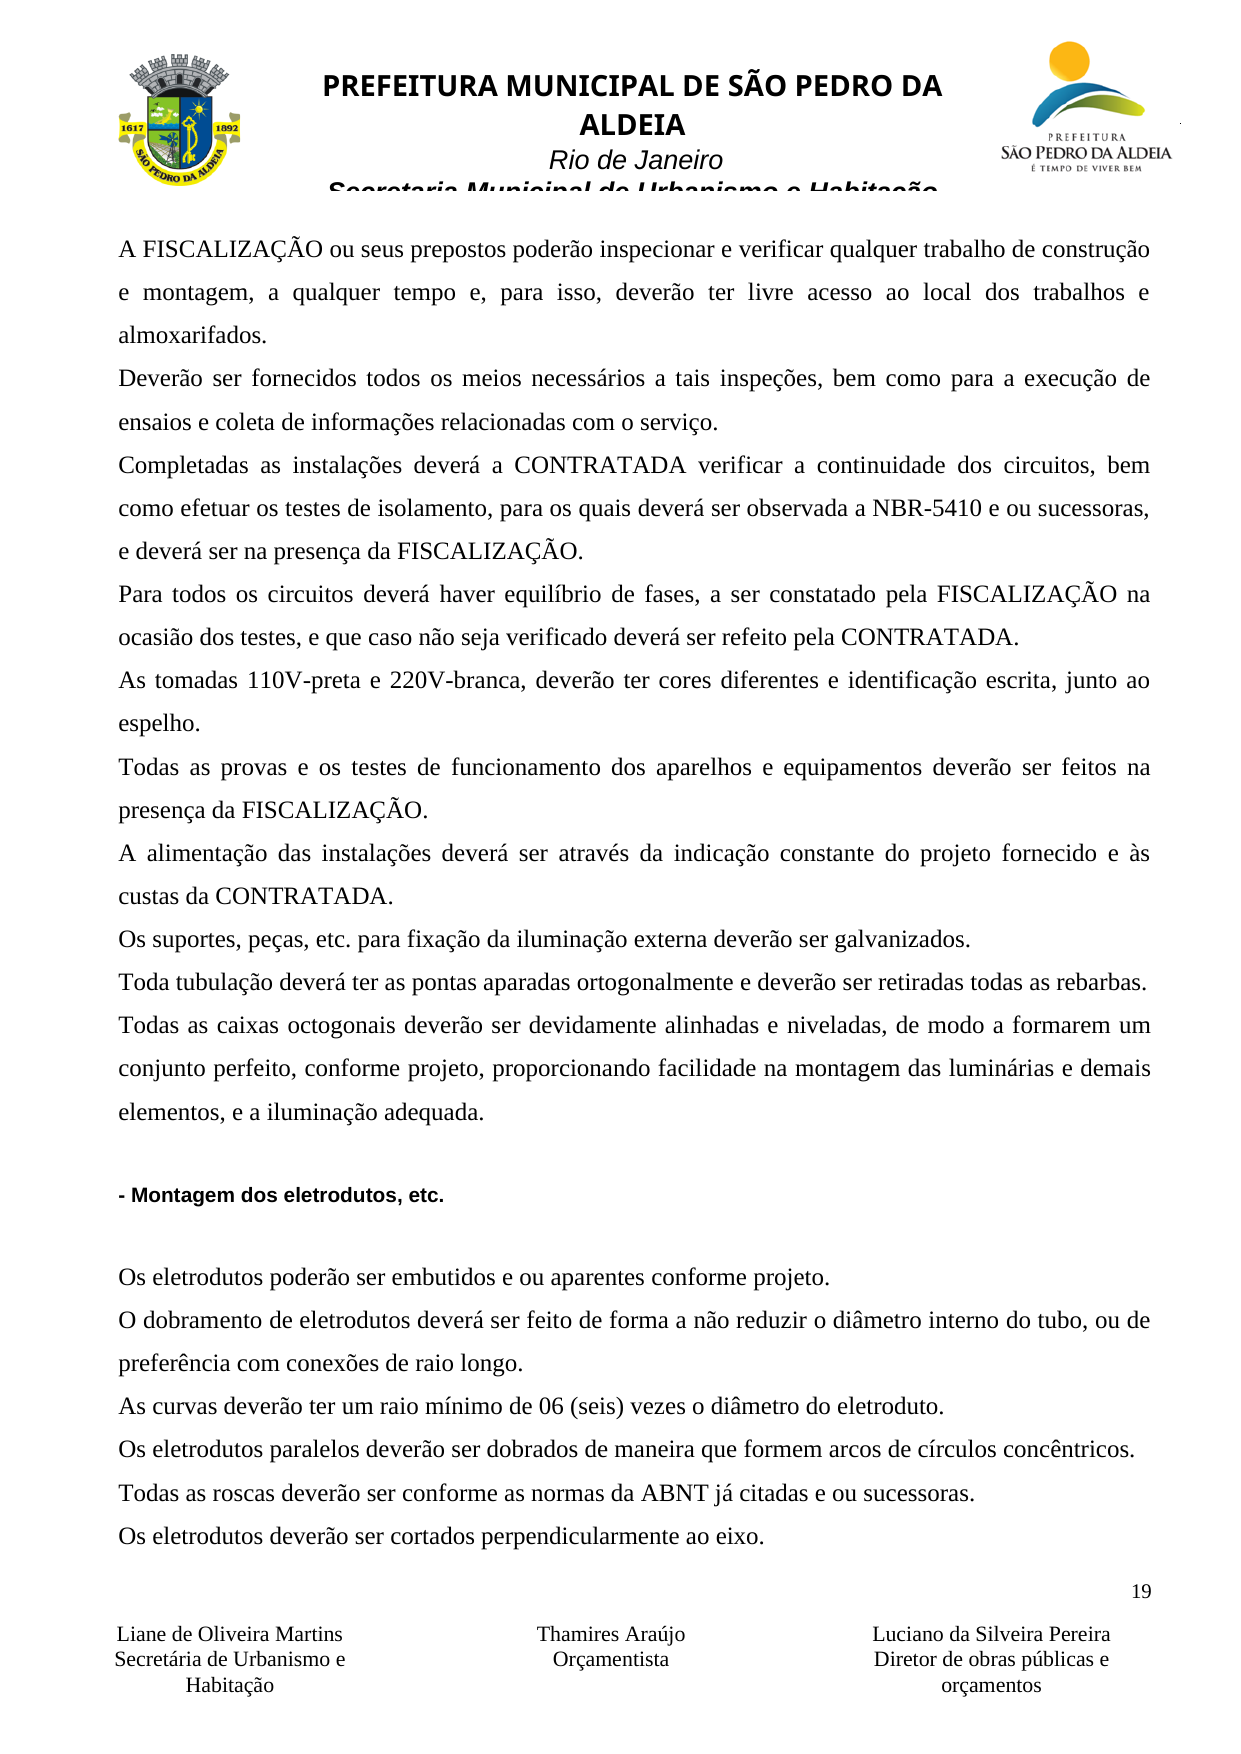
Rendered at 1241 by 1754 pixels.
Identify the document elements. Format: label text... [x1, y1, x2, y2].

text Completadas as instalações deverá a CONTRATADA verificar a continuidade dos circuitos, bem como efetuar os testes de isolamento, para os quais deverá ser observada a NBR-5410 e ou sucessoras, e deverá ser na presença da FISCALIZAÇÃO. [118, 450, 1152, 565]
text Todas as caixas octogonais deverão ser devidamente alinhadas e niveladas, de modo a formarem um conjunto perfeito, conforme projeto, proporcionando facilidade na montagem das luminárias e demais elementos, e a iluminação adequada. [118, 1010, 1152, 1125]
text As curvas deverão ter um raio mínimo de 06 (seis) vezes o diâmetro do eletroduto. [118, 1391, 1152, 1420]
text O dobramento de eletrodutos deverá ser feito de forma a não reduzir o diâmetro interno do tubo, ou de preferência com conexões de raio longo. [118, 1305, 1152, 1377]
text Todas as roscas deverão ser conforme as normas da ABNT já citadas e ou sucessoras. [118, 1478, 1152, 1506]
text - Montagem dos eletrodutos, etc. [118, 1183, 1152, 1207]
text Toda tubulação deverá ter as pontas aparadas ortogonalmente e deverão ser retiradas todas as rebarbas. [118, 967, 1152, 996]
text As tomadas 110V-preta e 220V-branca, deverão ter cores diferentes e identificação escrita, junto ao espelho. [118, 665, 1152, 737]
text Deverão ser fornecidos todos os meios necessários a tais inspeções, bem como para a execução de ensaios e coleta de informações relacionadas com o serviço. [118, 363, 1152, 435]
text Os eletrodutos poderão ser embutidos e ou aparentes conforme projeto. [118, 1262, 1152, 1291]
text Os eletrodutos deverão ser cortados perpendicularmente ao eixo. [118, 1521, 1152, 1549]
text Todas as provas e os testes de funcionamento dos aparelhos e equipamentos deverão ser feitos na presença da FISCALIZAÇÃO. [118, 752, 1152, 823]
text A alimentação das instalações deverá ser através da indicação constante do projeto fornecido e às custas da CONTRATADA. [118, 838, 1152, 910]
text Os eletrodutos paralelos deverão ser dobrados de maneira que formem arcos de círculos concêntricos. [118, 1434, 1152, 1463]
text Os suportes, peças, etc. para fixação da iluminação externa deverão ser galvanizados. [118, 924, 1152, 953]
picture [118, 54, 241, 186]
text A FISCALIZAÇÃO ou seus prepostos poderão inspecionar e verificar qualquer trabalho de construção e montagem, a qualquer tempo e, para isso, deverão ter livre acesso ao local dos trabalhos e almoxarifados. [118, 234, 1152, 349]
text Para todos os circuitos deverá haver equilíbrio de fases, a ser constatado pela FISCALIZAÇÃO na ocasião dos testes, e que caso não seja verificado deverá ser refeito pela CONTRATADA. [118, 579, 1152, 651]
